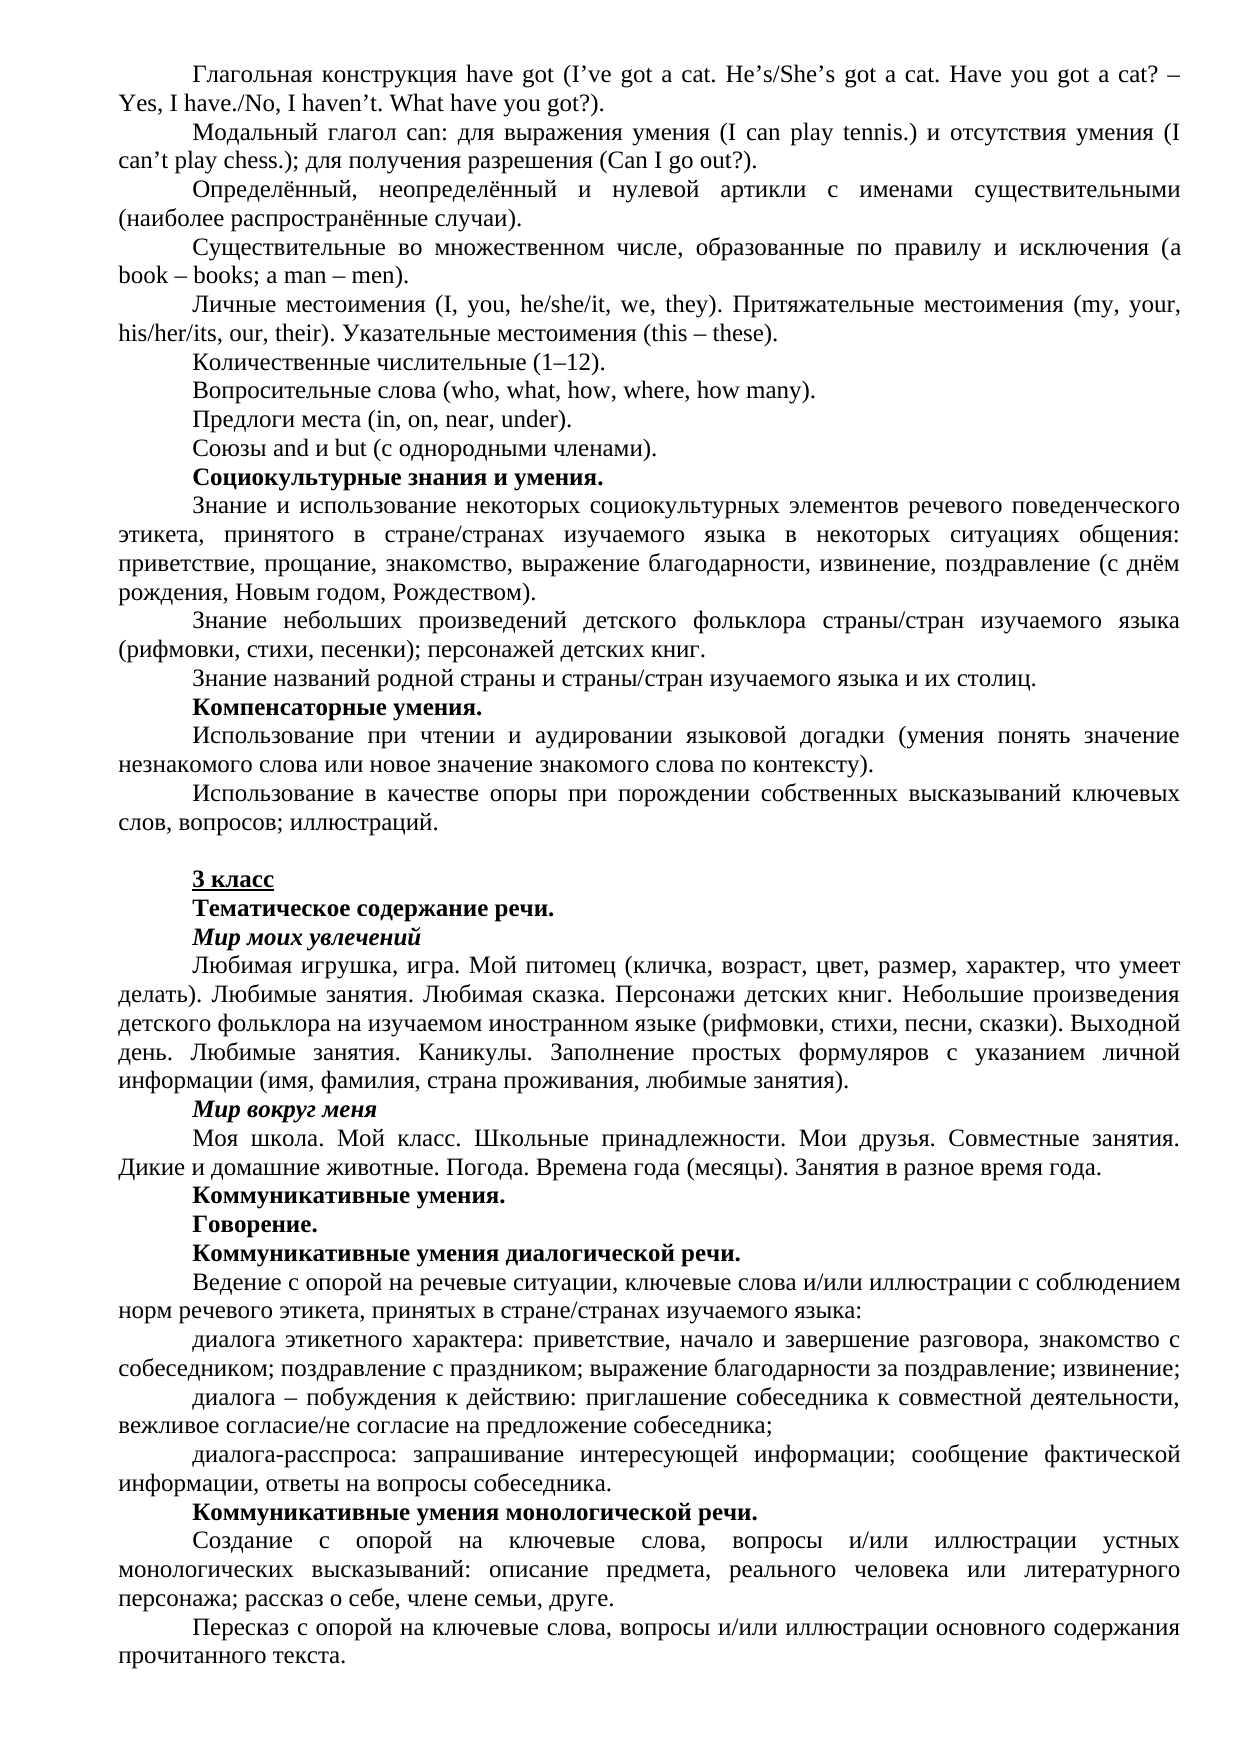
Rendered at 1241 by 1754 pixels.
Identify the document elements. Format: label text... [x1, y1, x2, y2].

text Тематическое содержание речи. [118, 893, 1181, 922]
text Знание небольших произведений детского фольклора страны/стран изучаемого языка (рифмовки, стихи, песенки); персонажей детских книг. [118, 605, 1181, 663]
text Вопросительные слова (who, what, how, where, how many). [118, 375, 1181, 404]
text Мир моих увлечений [118, 922, 1181, 950]
text Социокультурные знания и умения. [118, 462, 1181, 490]
text Коммуникативные умения монологической речи. [118, 1497, 1181, 1525]
text Существительные во множественном числе, образованные по правилу и исключения (a book – books; a man – men). [118, 232, 1181, 289]
text Использование в качестве опоры при порождении собственных высказываний ключевых слов, вопросов; иллюстраций. [118, 778, 1181, 835]
text Знание названий родной страны и страны/стран изучаемого языка и их столиц. [118, 663, 1181, 692]
text Союзы and и but (c однородными членами). [118, 433, 1181, 462]
text Создание с опорой на ключевые слова, вопросы и/или иллюстрации устных монологических высказываний: описание предмета, реального человека или литературного персонажа; рассказ о себе, члене семьи, друге. [118, 1525, 1181, 1612]
text Коммуникативные умения диалогической речи. [118, 1238, 1181, 1267]
text Говорение. [118, 1209, 1181, 1238]
text диалога этикетного характера: приветствие, начало и завершение разговора, знакомство с собеседником; поздравление с праздником; выражение благодарности за поздравление; извинение; [118, 1324, 1181, 1382]
text Использование при чтении и аудировании языковой догадки (умения понять значение незнакомого слова или новое значение знакомого слова по контексту). [118, 720, 1181, 778]
text Личные местоимения (I, you, he/she/it, we, they). Притяжательные местоимения (my, your, his/her/its, our, their). Указательные местоимения (this – these). [118, 289, 1181, 347]
text Определённый, неопределённый и нулевой артикли c именами существительными (наиболее распространённые случаи). [118, 174, 1181, 232]
text 3 класс [118, 864, 1181, 893]
text Глагольная конструкция have got (I’ve got a cat. He’s/She’s got a cat. Have you got a cat? – Yes, I have./No, I haven’t. What have you got?). [118, 59, 1181, 117]
text Моя школа. Мой класс. Школьные принадлежности. Мои друзья. Совместные занятия. Дикие и домашние животные. Погода. Времена года (месяцы). Занятия в разное время года. [118, 1123, 1181, 1180]
text Любимая игрушка, игра. Мой питомец (кличка, возраст, цвет, размер, характер, что умеет делать). Любимые занятия. Любимая сказка. Персонажи детских книг. Небольшие произведения детского фольклора на изучаемом иностранном языке (рифмовки, стихи, песни, сказки). Выходной день. Любимые занятия. Каникулы. Заполнение простых формуляров с указанием личной информации (имя, фамилия, страна проживания, любимые занятия). [118, 950, 1181, 1094]
text Предлоги места (in, on, near, under). [118, 404, 1181, 433]
text Модальный глагол can: для выражения умения (I can play tennis.) и отсутствия умения (I can’t play chess.); для получения разрешения (Can I go out?). [118, 117, 1181, 174]
text Пересказ с опорой на ключевые слова, вопросы и/или иллюстрации основного содержания прочитанного текста. [118, 1612, 1181, 1669]
text Компенсаторные умения. [118, 692, 1181, 720]
text Ведение с опорой на речевые ситуации, ключевые слова и/или иллюстрации с соблюдением норм речевого этикета, принятых в стране/странах изучаемого языка: [118, 1267, 1181, 1324]
text Коммуникативные умения. [118, 1180, 1181, 1209]
text Мир вокруг меня [118, 1094, 1181, 1123]
text диалога – побуждения к действию: приглашение собеседника к совместной деятельности, вежливое согласие/не согласие на предложение собеседника; [118, 1382, 1181, 1439]
text Знание и использование некоторых социокультурных элементов речевого поведенческого этикета, принятого в стране/странах изучаемого языка в некоторых ситуациях общения: приветствие, прощание, знакомство, выражение благодарности, извинение, поздравление (с днём рождения, Новым годом, Рождеством). [118, 490, 1181, 605]
text диалога-расспроса: запрашивание интересующей информации; сообщение фактической информации, ответы на вопросы собеседника. [118, 1439, 1181, 1497]
text Количественные числительные (1–12). [118, 347, 1181, 375]
